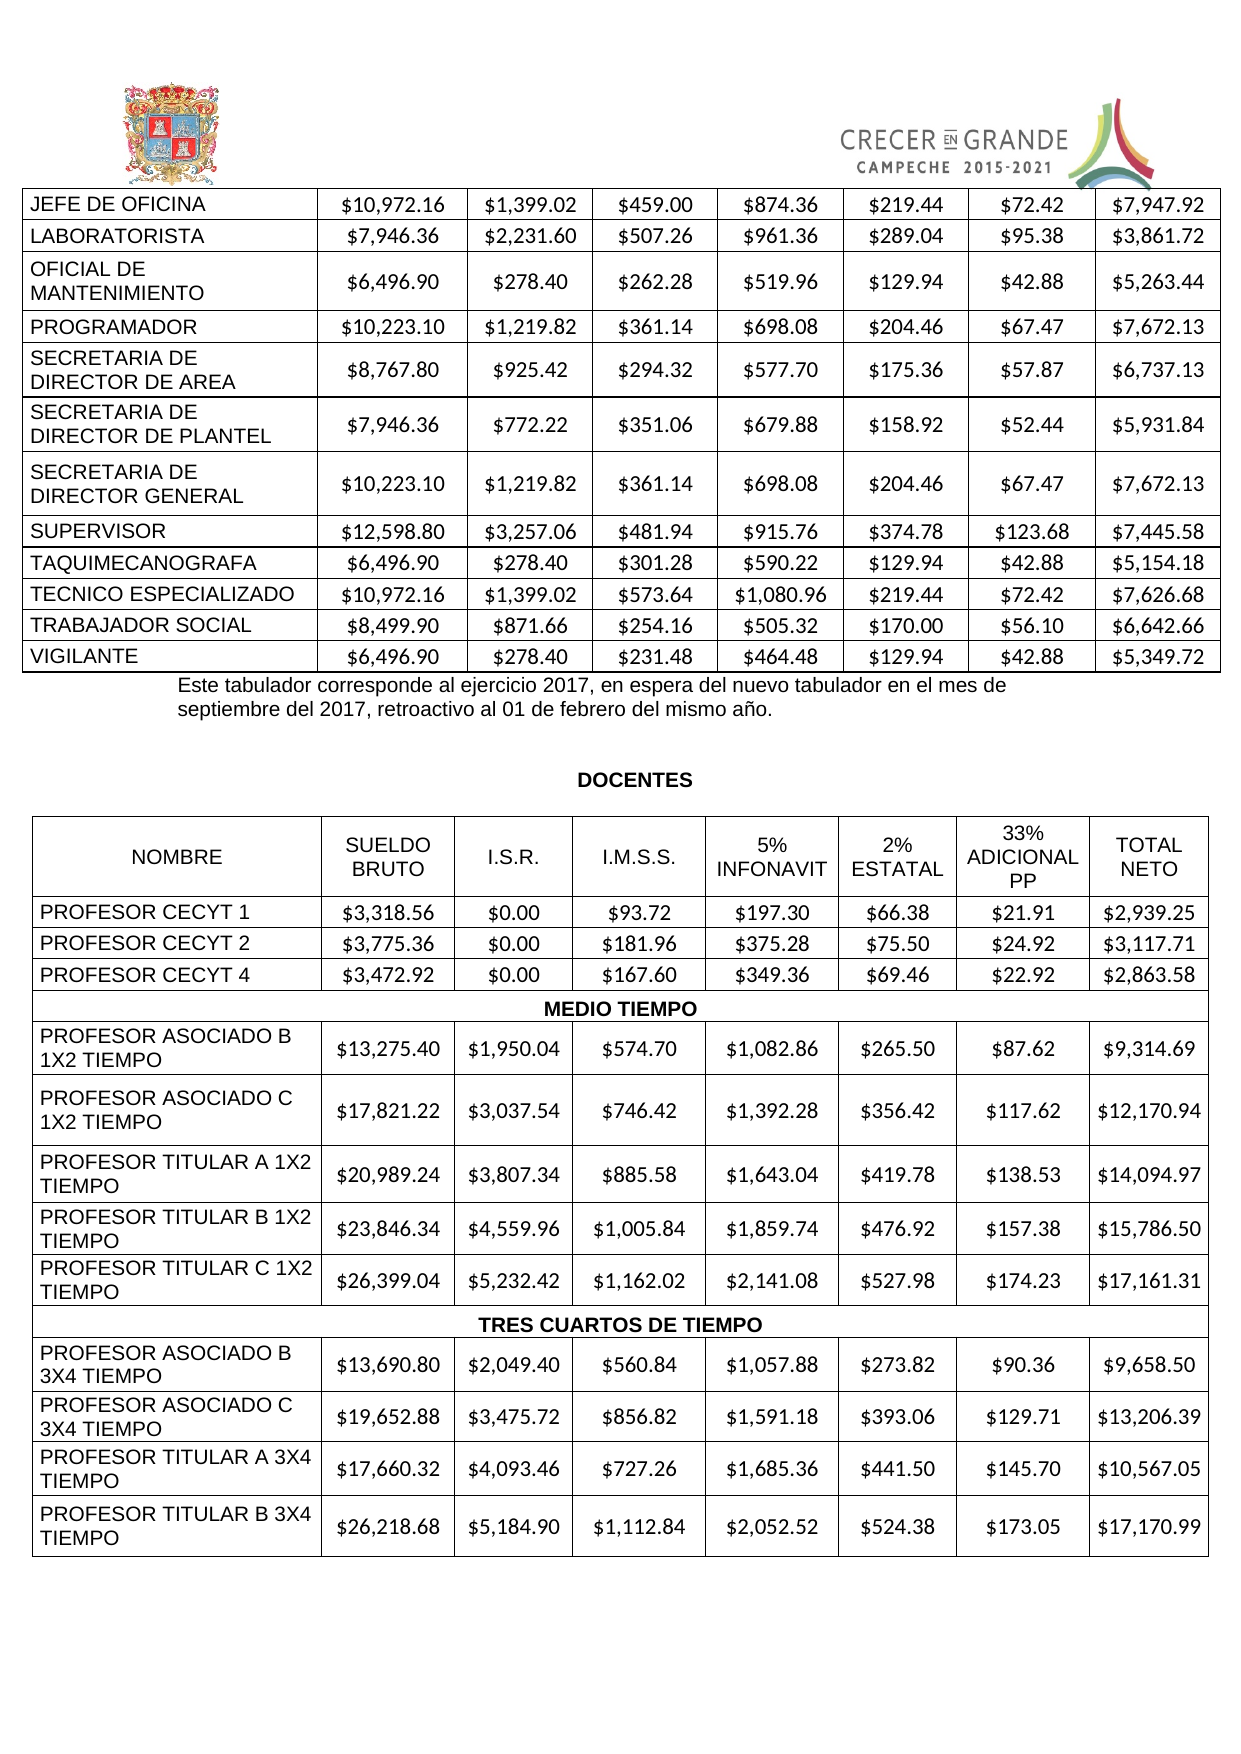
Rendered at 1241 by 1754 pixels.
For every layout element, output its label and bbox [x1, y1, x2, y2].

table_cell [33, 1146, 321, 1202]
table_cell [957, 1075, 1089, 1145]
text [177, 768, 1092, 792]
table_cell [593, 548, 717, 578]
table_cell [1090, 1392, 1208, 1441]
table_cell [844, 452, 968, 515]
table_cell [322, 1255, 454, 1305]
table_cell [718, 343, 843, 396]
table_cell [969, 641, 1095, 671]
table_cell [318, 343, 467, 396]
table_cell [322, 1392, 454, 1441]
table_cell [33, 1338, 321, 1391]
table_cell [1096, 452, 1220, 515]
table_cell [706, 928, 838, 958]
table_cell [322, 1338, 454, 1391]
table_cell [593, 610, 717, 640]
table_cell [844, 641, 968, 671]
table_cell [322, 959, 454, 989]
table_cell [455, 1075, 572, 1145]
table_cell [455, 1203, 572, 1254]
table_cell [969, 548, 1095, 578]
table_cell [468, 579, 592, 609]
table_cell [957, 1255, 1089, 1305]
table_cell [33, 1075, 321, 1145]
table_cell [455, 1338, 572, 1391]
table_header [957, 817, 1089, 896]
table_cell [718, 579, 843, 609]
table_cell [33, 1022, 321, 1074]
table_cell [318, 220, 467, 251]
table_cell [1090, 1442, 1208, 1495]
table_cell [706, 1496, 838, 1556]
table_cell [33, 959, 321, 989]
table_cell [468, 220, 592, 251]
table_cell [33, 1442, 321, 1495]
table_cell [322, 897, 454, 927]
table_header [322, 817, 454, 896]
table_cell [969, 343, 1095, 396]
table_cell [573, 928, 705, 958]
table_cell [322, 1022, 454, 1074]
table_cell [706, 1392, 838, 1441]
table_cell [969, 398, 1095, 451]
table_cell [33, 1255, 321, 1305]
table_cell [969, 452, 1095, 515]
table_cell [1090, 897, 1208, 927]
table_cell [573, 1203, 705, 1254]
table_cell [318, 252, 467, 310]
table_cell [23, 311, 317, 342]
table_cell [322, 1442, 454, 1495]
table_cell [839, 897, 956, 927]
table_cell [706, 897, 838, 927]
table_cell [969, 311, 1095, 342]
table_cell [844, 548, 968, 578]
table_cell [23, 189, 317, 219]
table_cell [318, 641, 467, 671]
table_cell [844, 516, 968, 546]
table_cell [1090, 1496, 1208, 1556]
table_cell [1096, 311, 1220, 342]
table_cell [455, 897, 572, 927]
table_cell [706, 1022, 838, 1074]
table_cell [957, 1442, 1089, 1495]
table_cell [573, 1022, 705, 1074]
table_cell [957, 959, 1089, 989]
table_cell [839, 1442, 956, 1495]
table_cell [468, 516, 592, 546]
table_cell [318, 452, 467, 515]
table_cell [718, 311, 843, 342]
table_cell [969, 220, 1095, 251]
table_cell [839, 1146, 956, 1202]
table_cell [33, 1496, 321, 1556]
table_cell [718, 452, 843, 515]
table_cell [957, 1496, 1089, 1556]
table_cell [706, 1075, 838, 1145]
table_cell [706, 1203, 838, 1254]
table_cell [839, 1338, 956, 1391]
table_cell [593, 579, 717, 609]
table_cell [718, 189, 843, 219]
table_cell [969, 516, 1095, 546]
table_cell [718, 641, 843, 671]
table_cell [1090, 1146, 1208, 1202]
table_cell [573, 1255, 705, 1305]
picture [835, 92, 1159, 188]
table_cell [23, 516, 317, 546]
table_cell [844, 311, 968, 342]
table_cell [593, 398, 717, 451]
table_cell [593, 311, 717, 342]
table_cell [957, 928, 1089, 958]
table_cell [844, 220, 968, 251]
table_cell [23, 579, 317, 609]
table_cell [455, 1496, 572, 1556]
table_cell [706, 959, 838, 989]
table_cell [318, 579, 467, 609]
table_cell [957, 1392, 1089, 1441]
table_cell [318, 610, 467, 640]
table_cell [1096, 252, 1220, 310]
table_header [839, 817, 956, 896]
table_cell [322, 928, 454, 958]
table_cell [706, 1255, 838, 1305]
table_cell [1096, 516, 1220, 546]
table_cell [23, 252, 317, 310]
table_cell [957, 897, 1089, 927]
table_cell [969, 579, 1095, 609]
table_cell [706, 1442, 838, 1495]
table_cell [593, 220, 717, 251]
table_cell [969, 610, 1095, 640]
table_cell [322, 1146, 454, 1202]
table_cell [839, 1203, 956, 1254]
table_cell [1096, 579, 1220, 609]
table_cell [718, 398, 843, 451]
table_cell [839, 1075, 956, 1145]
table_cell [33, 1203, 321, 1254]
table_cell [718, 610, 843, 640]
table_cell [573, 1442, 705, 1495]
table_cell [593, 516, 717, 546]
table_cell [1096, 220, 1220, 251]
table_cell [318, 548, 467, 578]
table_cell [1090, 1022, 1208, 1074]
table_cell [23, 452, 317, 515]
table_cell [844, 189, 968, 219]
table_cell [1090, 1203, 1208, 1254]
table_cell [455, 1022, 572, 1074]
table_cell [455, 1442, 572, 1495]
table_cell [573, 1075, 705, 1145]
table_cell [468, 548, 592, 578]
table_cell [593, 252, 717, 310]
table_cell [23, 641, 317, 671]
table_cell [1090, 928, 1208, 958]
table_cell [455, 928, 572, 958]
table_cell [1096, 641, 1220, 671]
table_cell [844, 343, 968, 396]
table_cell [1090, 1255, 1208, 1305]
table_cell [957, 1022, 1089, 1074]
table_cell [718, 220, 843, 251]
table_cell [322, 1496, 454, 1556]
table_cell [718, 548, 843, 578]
picture [122, 82, 220, 186]
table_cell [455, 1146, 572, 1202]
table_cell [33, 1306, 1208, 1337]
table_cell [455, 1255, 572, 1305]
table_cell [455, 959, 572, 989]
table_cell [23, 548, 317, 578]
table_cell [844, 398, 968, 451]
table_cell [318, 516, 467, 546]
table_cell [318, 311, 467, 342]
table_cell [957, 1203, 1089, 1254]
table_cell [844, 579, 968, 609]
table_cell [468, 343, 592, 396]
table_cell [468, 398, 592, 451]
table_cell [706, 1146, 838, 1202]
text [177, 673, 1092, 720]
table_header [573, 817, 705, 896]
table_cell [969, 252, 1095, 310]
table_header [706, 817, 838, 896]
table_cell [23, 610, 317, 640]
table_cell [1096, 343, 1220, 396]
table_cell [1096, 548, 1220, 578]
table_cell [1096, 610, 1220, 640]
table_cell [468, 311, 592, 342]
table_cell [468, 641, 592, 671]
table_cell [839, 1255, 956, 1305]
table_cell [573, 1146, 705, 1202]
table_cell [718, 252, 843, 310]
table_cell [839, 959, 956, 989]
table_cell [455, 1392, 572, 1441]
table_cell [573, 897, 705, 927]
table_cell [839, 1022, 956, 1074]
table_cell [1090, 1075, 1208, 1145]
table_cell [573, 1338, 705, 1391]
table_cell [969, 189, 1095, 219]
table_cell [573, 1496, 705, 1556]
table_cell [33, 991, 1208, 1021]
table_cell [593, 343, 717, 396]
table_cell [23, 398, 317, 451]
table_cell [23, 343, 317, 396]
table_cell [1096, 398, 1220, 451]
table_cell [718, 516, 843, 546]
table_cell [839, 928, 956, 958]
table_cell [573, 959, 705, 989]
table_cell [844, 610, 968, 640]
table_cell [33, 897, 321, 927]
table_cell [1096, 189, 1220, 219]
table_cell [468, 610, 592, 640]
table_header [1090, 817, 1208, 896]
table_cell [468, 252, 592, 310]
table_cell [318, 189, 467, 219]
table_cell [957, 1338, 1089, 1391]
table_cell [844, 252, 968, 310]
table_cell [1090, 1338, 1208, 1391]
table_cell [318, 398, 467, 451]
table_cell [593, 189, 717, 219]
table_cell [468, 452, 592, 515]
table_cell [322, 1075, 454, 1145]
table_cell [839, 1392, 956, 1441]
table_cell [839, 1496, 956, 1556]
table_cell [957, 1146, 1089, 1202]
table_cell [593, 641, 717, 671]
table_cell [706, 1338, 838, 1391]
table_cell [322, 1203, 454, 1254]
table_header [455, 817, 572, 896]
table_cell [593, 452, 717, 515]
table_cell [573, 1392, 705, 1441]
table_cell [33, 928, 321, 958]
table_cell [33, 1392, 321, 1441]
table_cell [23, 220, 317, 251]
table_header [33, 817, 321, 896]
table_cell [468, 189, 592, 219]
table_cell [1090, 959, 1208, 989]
